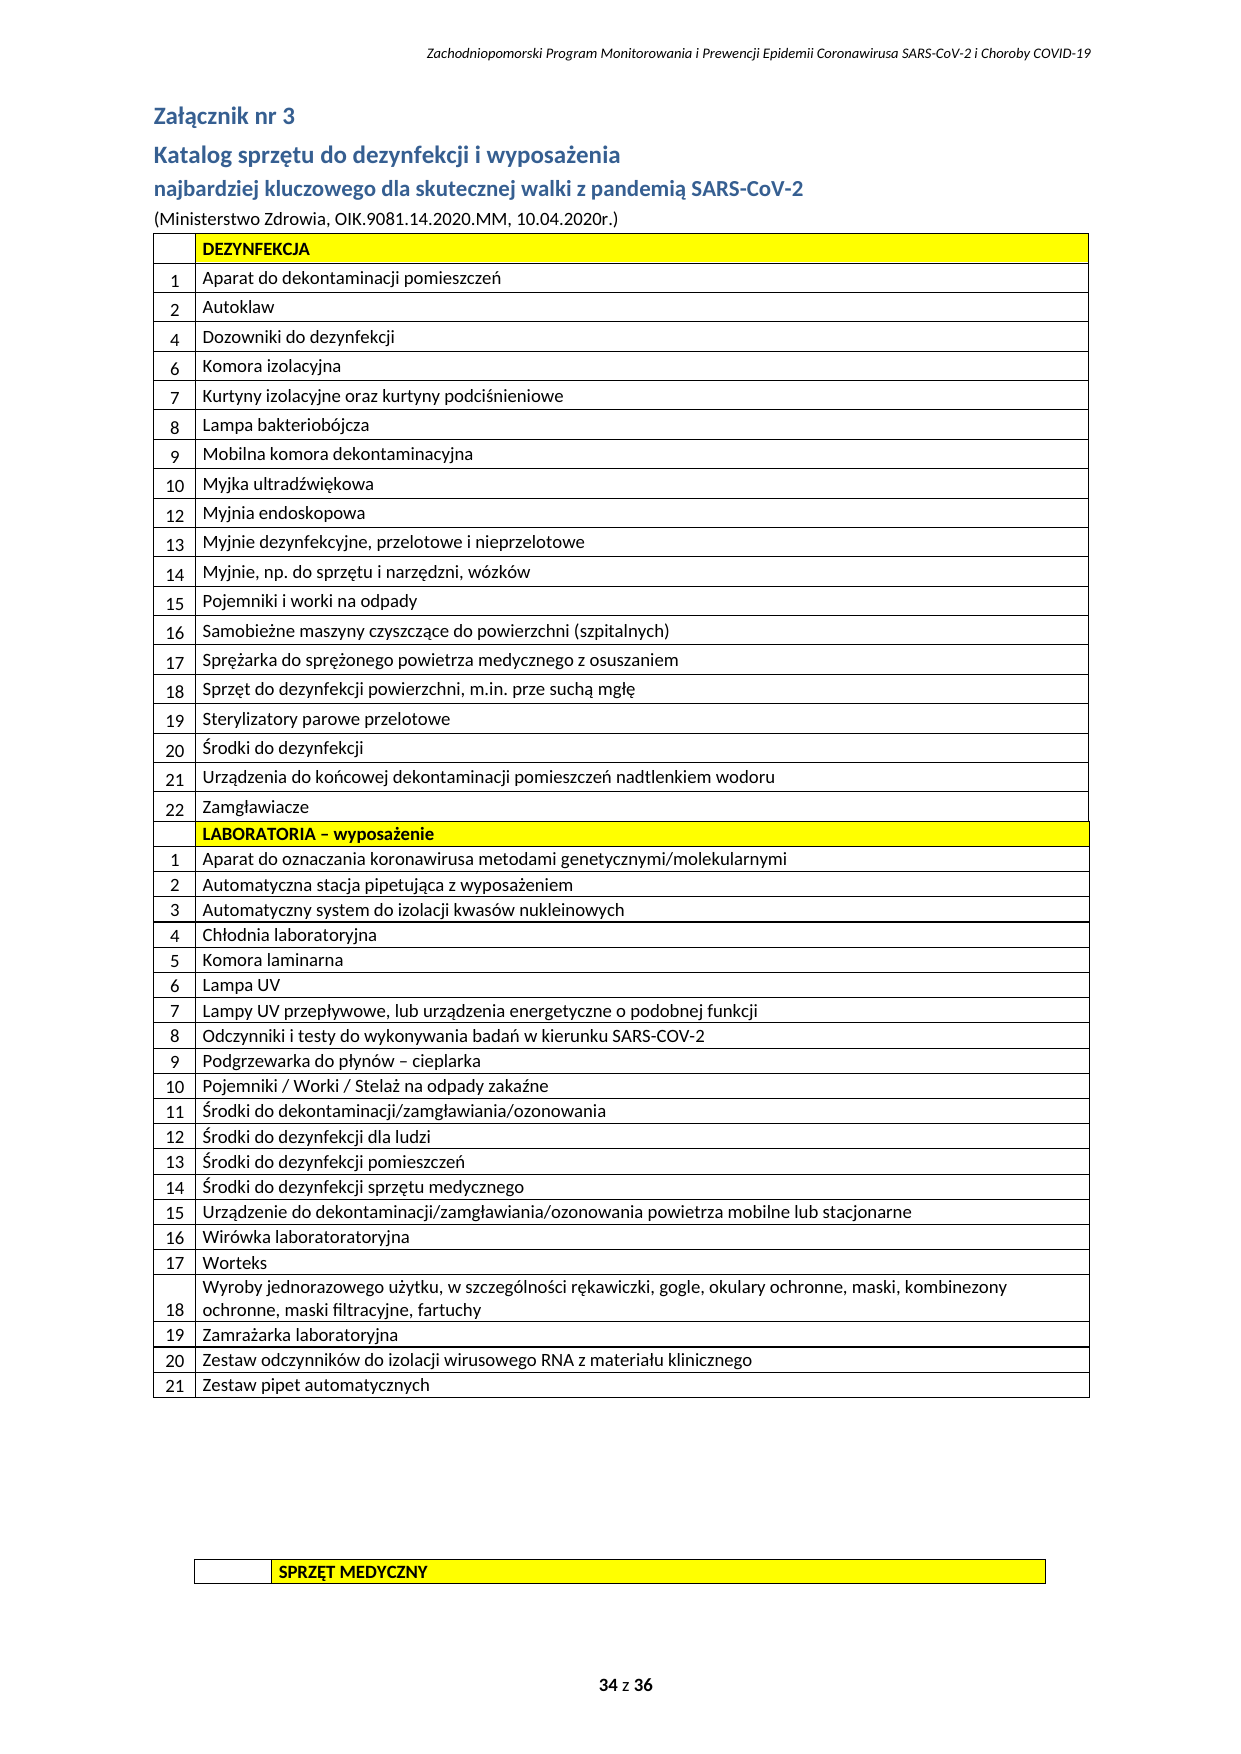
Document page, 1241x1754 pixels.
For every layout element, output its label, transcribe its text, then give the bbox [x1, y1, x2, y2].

table_cell 20 [154, 734, 195, 762]
table_header [154, 234, 195, 262]
table_cell 17 [154, 645, 195, 674]
table_cell 1 [154, 847, 195, 871]
table_cell Samobieżne maszyny czyszczące do powierzchni (szpitalnych) [196, 616, 1088, 644]
table_cell Wirówka laboratoratoryjna [196, 1225, 1089, 1249]
table_cell Sprężarka do sprężonego powietrza medycznego z osuszaniem [196, 645, 1088, 674]
table_cell Myjnie, np. do sprzętu i narzędzni, wózków [196, 557, 1088, 586]
table_cell Komora laminarna [196, 948, 1089, 972]
table_cell 13 [154, 1149, 195, 1173]
table_cell Sterylizatory parowe przelotowe [196, 704, 1088, 732]
table_cell 15 [154, 1200, 195, 1224]
subtitle Katalog sprzętu do dezynfekcji i wyposażenia [153, 139, 1093, 170]
table_cell 8 [154, 410, 195, 439]
table_cell Automatyczny system do izolacji kwasów nukleinowych [196, 897, 1089, 921]
table_cell Lampy UV przepływowe, lub urządzenia energetyczne o podobnej funkcji [196, 998, 1089, 1022]
table_cell 11 [154, 1099, 195, 1123]
table_header DEZYNFEKCJA [196, 234, 1088, 262]
table_cell 14 [154, 1175, 195, 1199]
table_cell Pojemniki i worki na odpady [196, 587, 1088, 615]
table_cell 8 [154, 1023, 195, 1047]
table_cell Komora izolacyjna [196, 352, 1088, 380]
table_cell Podgrzewarka do płynów – cieplarka [196, 1049, 1089, 1073]
subtitle Załącznik nr 3 [153, 100, 1093, 131]
table_cell 5 [154, 948, 195, 972]
table_cell 13 [154, 528, 195, 556]
table_cell 2 [154, 872, 195, 896]
table_cell 18 [154, 1275, 195, 1321]
table_cell 20 [154, 1348, 195, 1372]
table_cell 6 [154, 352, 195, 380]
table_cell Aparat do oznaczania koronawirusa metodami genetycznymi/molekularnymi [196, 847, 1089, 871]
table_cell 16 [154, 616, 195, 644]
table_cell Mobilna komora dekontaminacyjna [196, 440, 1088, 468]
table_cell 2 [154, 293, 195, 321]
table_cell Myjnie dezynfekcyjne, przelotowe i nieprzelotowe [196, 528, 1088, 556]
table_cell Automatyczna stacja pipetująca z wyposażeniem [196, 872, 1089, 896]
table_cell Środki do dezynfekcji pomieszczeń [196, 1149, 1089, 1173]
table_cell Pojemniki / Worki / Stelaż na odpady zakaźne [196, 1074, 1089, 1098]
table_header [195, 1560, 271, 1583]
table_cell 21 [154, 1373, 195, 1397]
table_cell LABORATORIA – wyposażenie [196, 822, 1089, 846]
table_cell Zestaw pipet automatycznych [196, 1373, 1089, 1397]
table_cell 19 [154, 1322, 195, 1346]
table_cell 10 [154, 469, 195, 497]
table_cell 12 [154, 1124, 195, 1148]
table_cell Sprzęt do dezynfekcji powierzchni, m.in. prze suchą mgłę [196, 675, 1088, 703]
table_cell 4 [154, 322, 195, 351]
text najbardziej kluczowego dla skutecznej walki z pandemią SARS-CoV-2 [153, 174, 1093, 203]
table_cell Myjka ultradźwiękowa [196, 469, 1088, 497]
table_cell Lampa UV [196, 973, 1089, 997]
table_cell 21 [154, 763, 195, 791]
table_cell Chłodnia laboratoryjna [196, 923, 1089, 947]
table_cell Lampa bakteriobójcza [196, 410, 1088, 439]
table_header SPRZĘT MEDYCZNY [272, 1560, 1045, 1583]
table_cell Urządzenia do końcowej dekontaminacji pomieszczeń nadtlenkiem wodoru [196, 763, 1088, 791]
table_cell 9 [154, 440, 195, 468]
table_cell Zamgławiacze [196, 792, 1088, 821]
table_cell Środki do dezynfekcji dla ludzi [196, 1124, 1089, 1148]
table_cell 9 [154, 1049, 195, 1073]
table_cell 16 [154, 1225, 195, 1249]
table_cell 15 [154, 587, 195, 615]
text (Ministerstwo Zdrowia, OIK.9081.14.2020.MM, 10.04.2020r.) [153, 207, 1093, 230]
table_cell Zestaw odczynników do izolacji wirusowego RNA z materiału klinicznego [196, 1348, 1089, 1372]
table_cell Myjnia endoskopowa [196, 499, 1088, 527]
table_cell Autoklaw [196, 293, 1088, 321]
table_cell Środki do dezynfekcji sprzętu medycznego [196, 1175, 1089, 1199]
table_cell Zamrażarka laboratoryjna [196, 1322, 1089, 1346]
table_cell 12 [154, 499, 195, 527]
table_cell Urządzenie do dekontaminacji/zamgławiania/ozonowania powietrza mobilne lub stacjonarne [196, 1200, 1089, 1224]
table_cell 10 [154, 1074, 195, 1098]
table_cell 7 [154, 998, 195, 1022]
table_cell 17 [154, 1250, 195, 1274]
table_cell Środki do dekontaminacji/zamgławiania/ozonowania [196, 1099, 1089, 1123]
table_cell Kurtyny izolacyjne oraz kurtyny podciśnieniowe [196, 381, 1088, 409]
table_cell Aparat do dekontaminacji pomieszczeń [196, 264, 1088, 292]
table_cell 7 [154, 381, 195, 409]
table_cell 19 [154, 704, 195, 732]
table_cell 1 [154, 264, 195, 292]
table_cell Dozowniki do dezynfekcji [196, 322, 1088, 351]
table_cell 14 [154, 557, 195, 586]
table_cell 18 [154, 675, 195, 703]
table_cell Wyroby jednorazowego użytku, w szczególności rękawiczki, gogle, okulary ochronne, maski, kombinezony ochronne, maski filtracyjne, fartuchy [196, 1275, 1089, 1321]
table_cell 22 [154, 792, 195, 821]
table_cell 6 [154, 973, 195, 997]
table_cell [154, 822, 195, 846]
table_cell Środki do dezynfekcji [196, 734, 1088, 762]
table_cell Worteks [196, 1250, 1089, 1274]
table_cell 3 [154, 897, 195, 921]
table_cell 4 [154, 923, 195, 947]
table_cell Odczynniki i testy do wykonywania badań w kierunku SARS-COV-2 [196, 1023, 1089, 1047]
